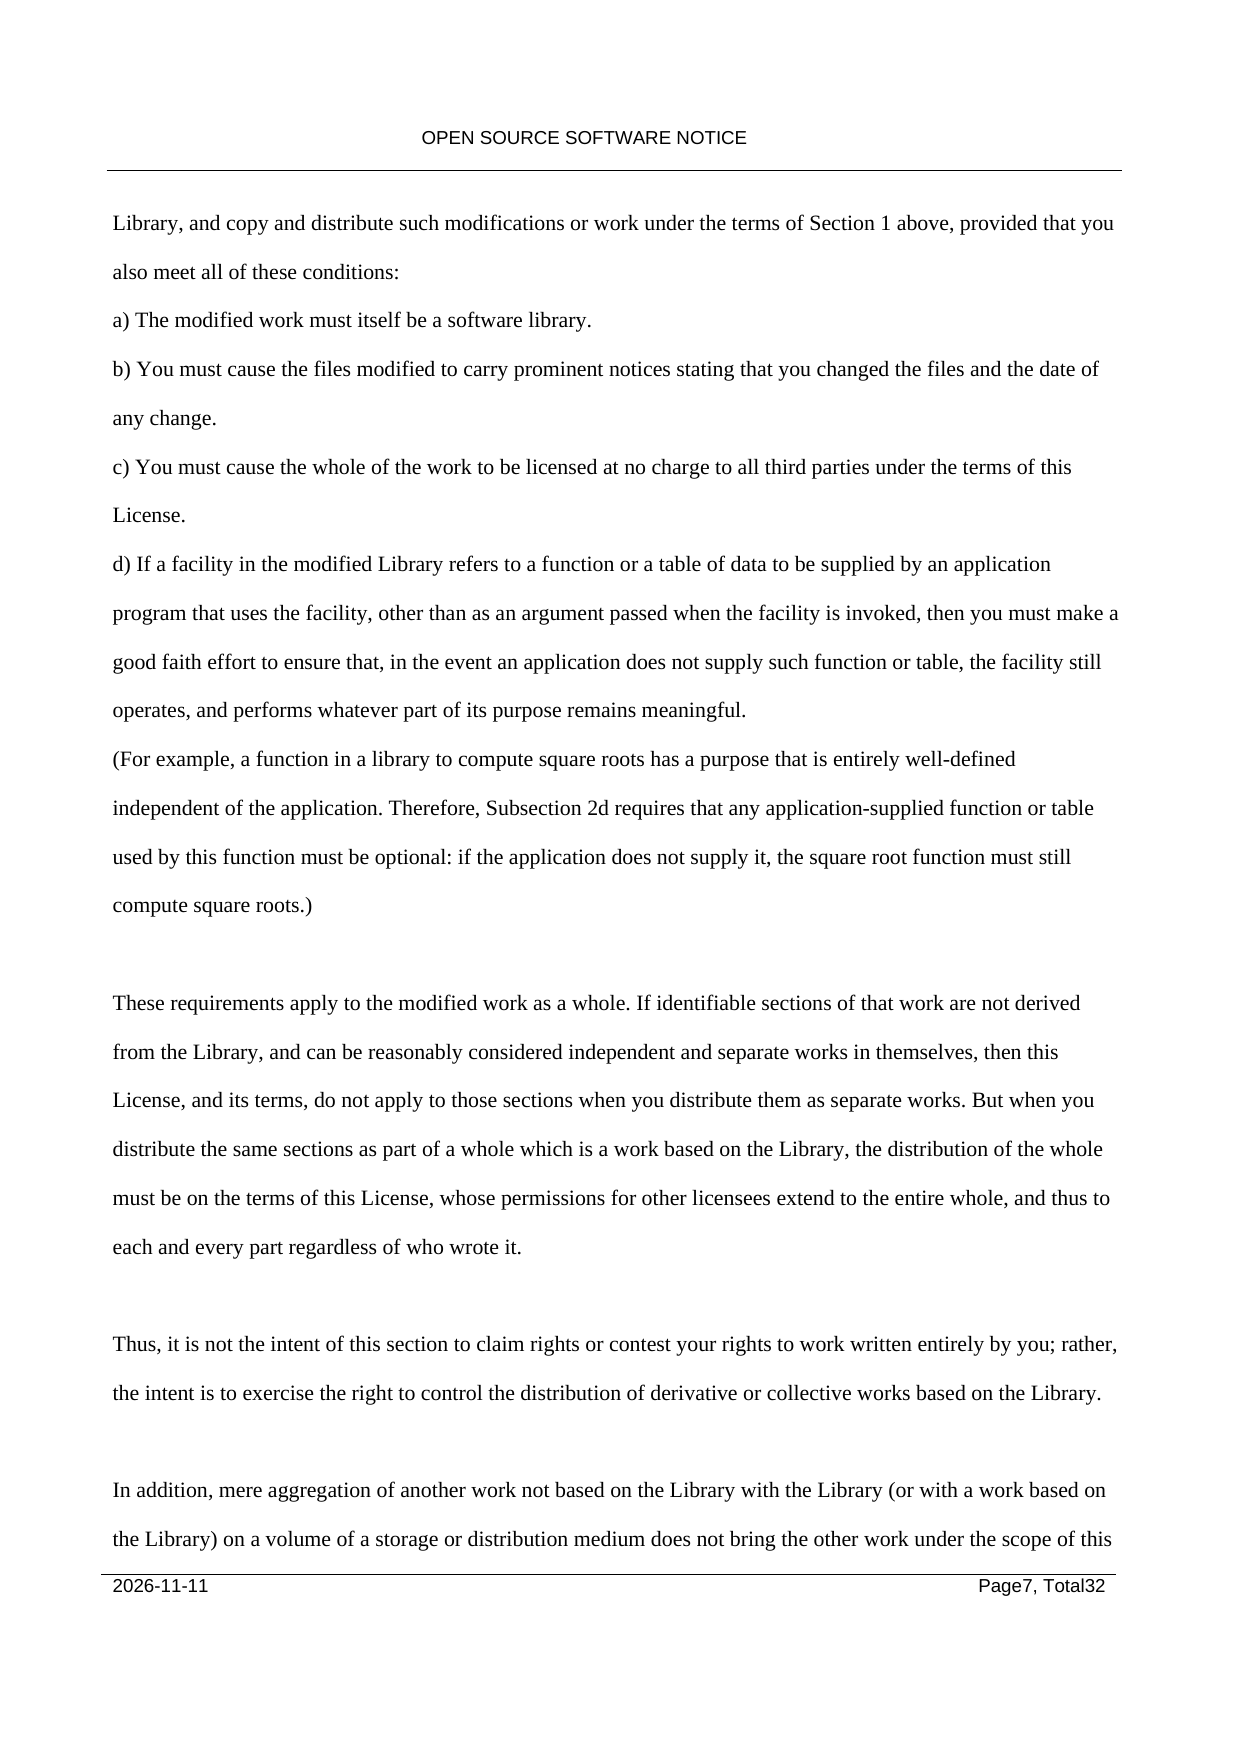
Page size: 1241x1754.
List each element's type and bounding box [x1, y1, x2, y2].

text [112, 206, 1128, 1555]
